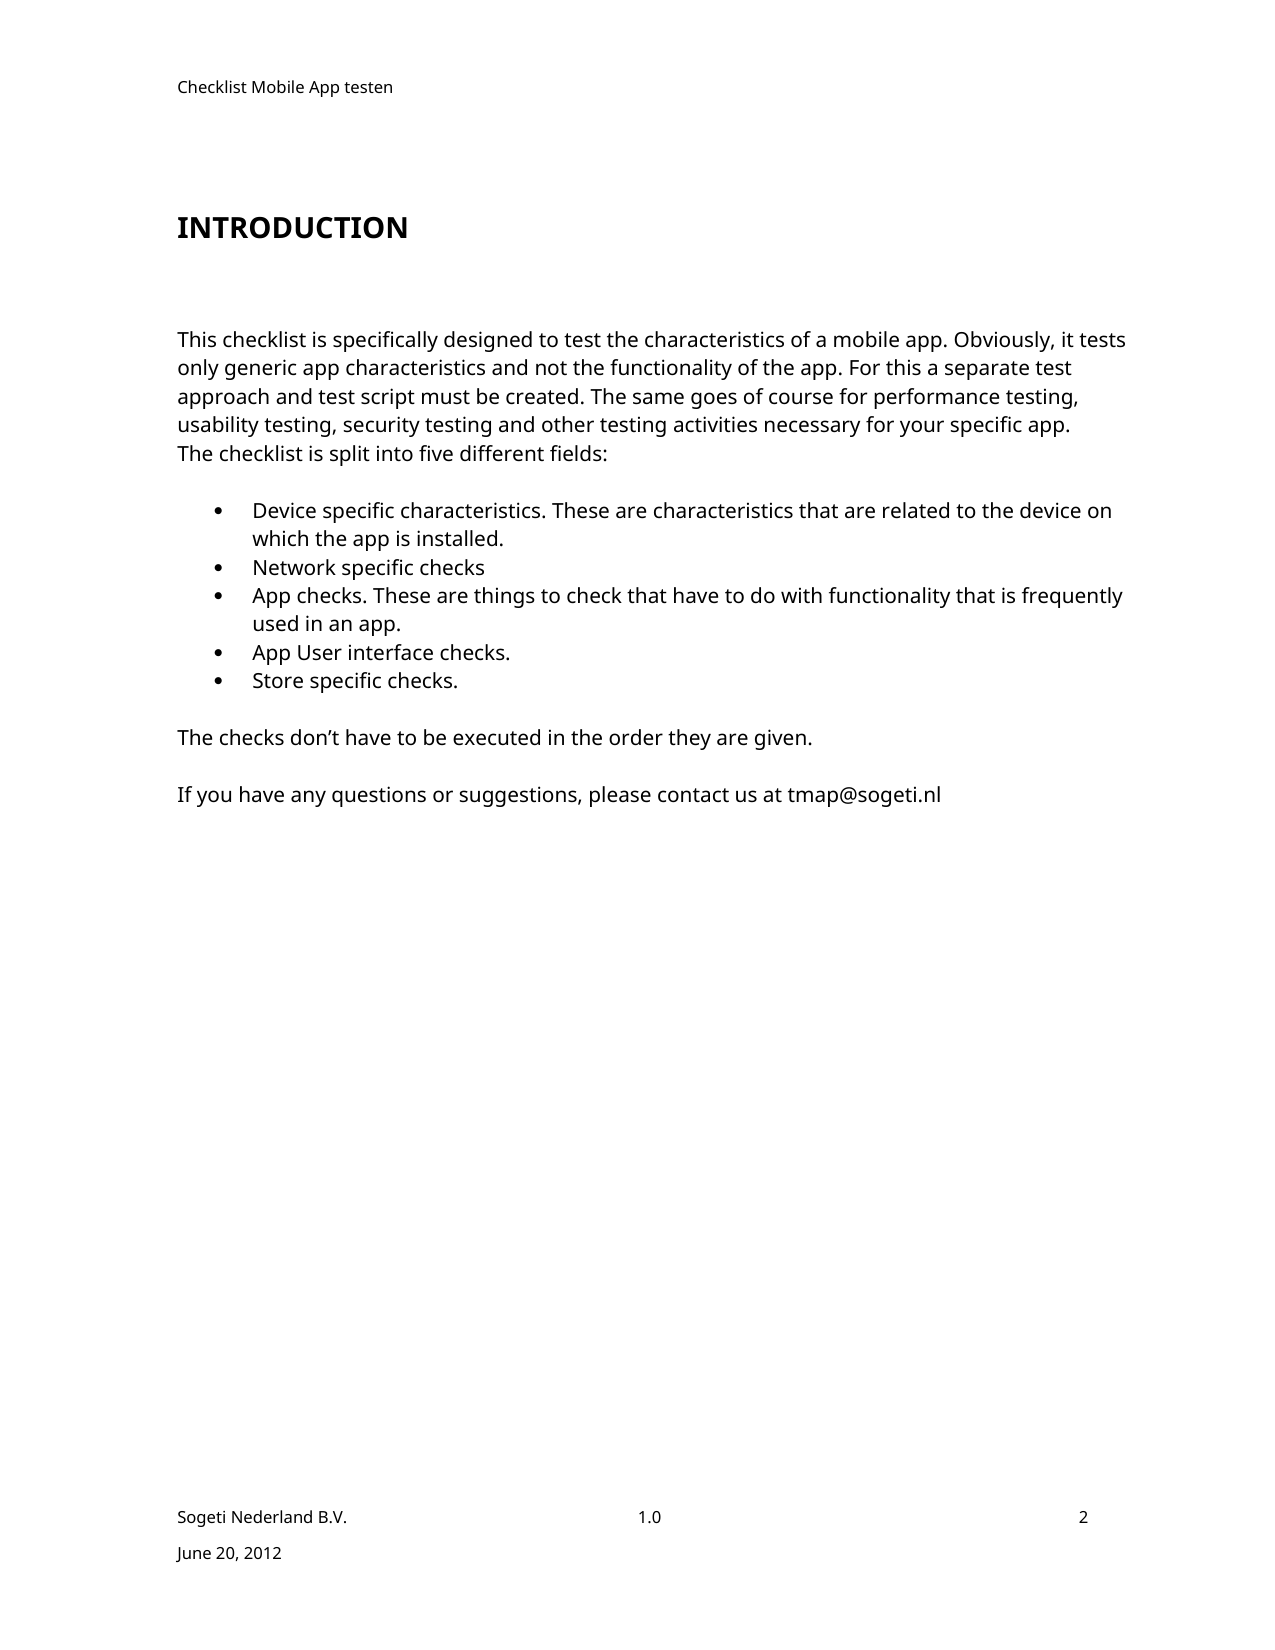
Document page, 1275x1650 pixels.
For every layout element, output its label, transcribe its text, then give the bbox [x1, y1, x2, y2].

text The checks don’t have to be executed in the order they are given. [177, 723, 1128, 752]
text This checklist is specifically designed to test the characteristics of a mobile app. Obviously, it tests only generic app characteristics and not the functionality of the app. For this a separate test approach and test script must be created. The same goes of course for performance testing, usability testing, security testing and other testing activities necessary for your specific app. [177, 325, 1128, 439]
list Network specific checks [214, 553, 1128, 581]
list App checks. These are things to check that have to do with functionality that is frequently used in an app. [214, 581, 1128, 638]
subtitle Introduction [177, 207, 1128, 247]
text The checklist is split into five different fields: [177, 439, 1128, 467]
list Device specific characteristics. These are characteristics that are related to the device on which the app is installed. [214, 496, 1128, 553]
list Store specific checks. [214, 666, 1128, 695]
list App User interface checks. [214, 638, 1128, 666]
text If you have any questions or suggestions, please contact us at tmap@sogeti.nl [177, 780, 1128, 808]
